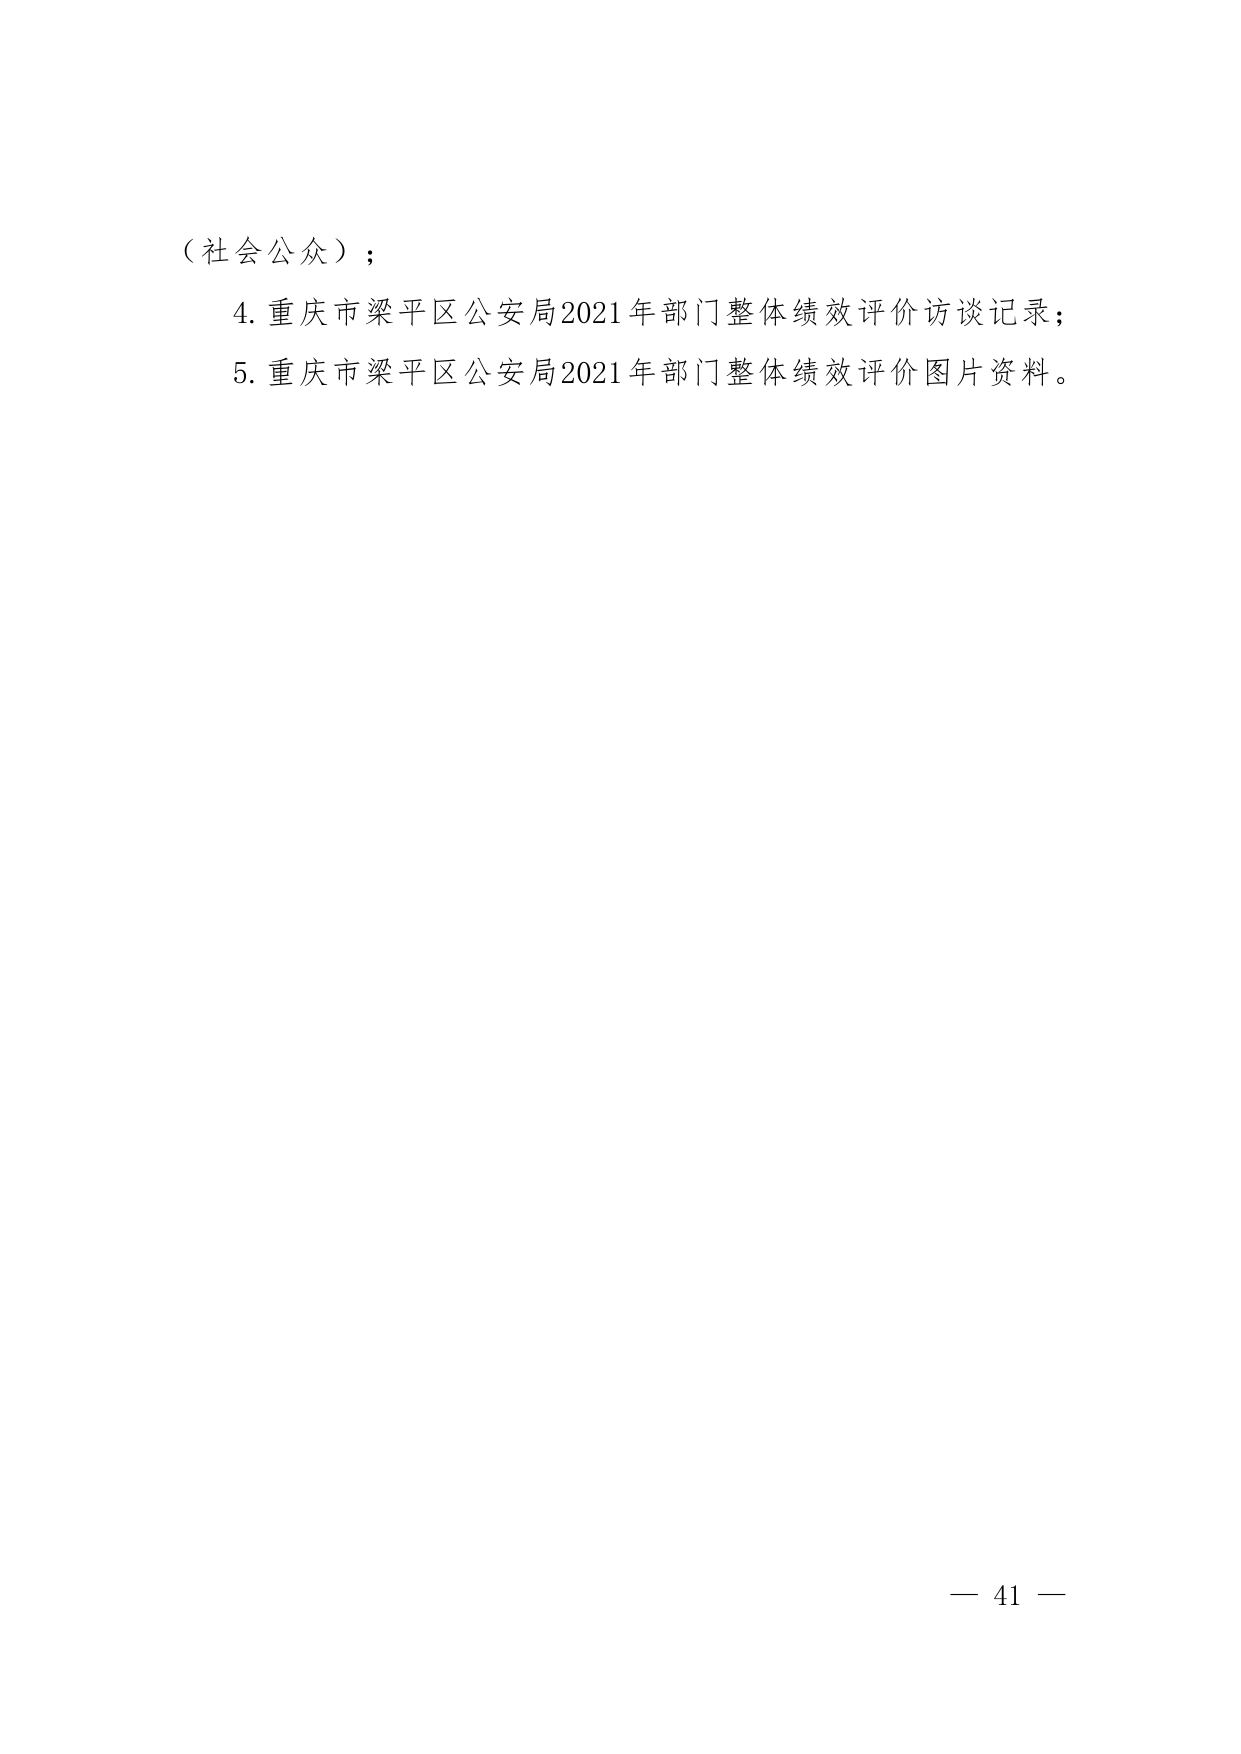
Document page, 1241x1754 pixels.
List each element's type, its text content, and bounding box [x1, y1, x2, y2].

text 5.重庆市梁平区公安局2021年部门整体绩效评价图片资料。 [167, 340, 1085, 400]
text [167, 219, 1085, 280]
text 4.重庆市梁平区公安局2021年部门整体绩效评价访谈记录； [167, 280, 1085, 340]
